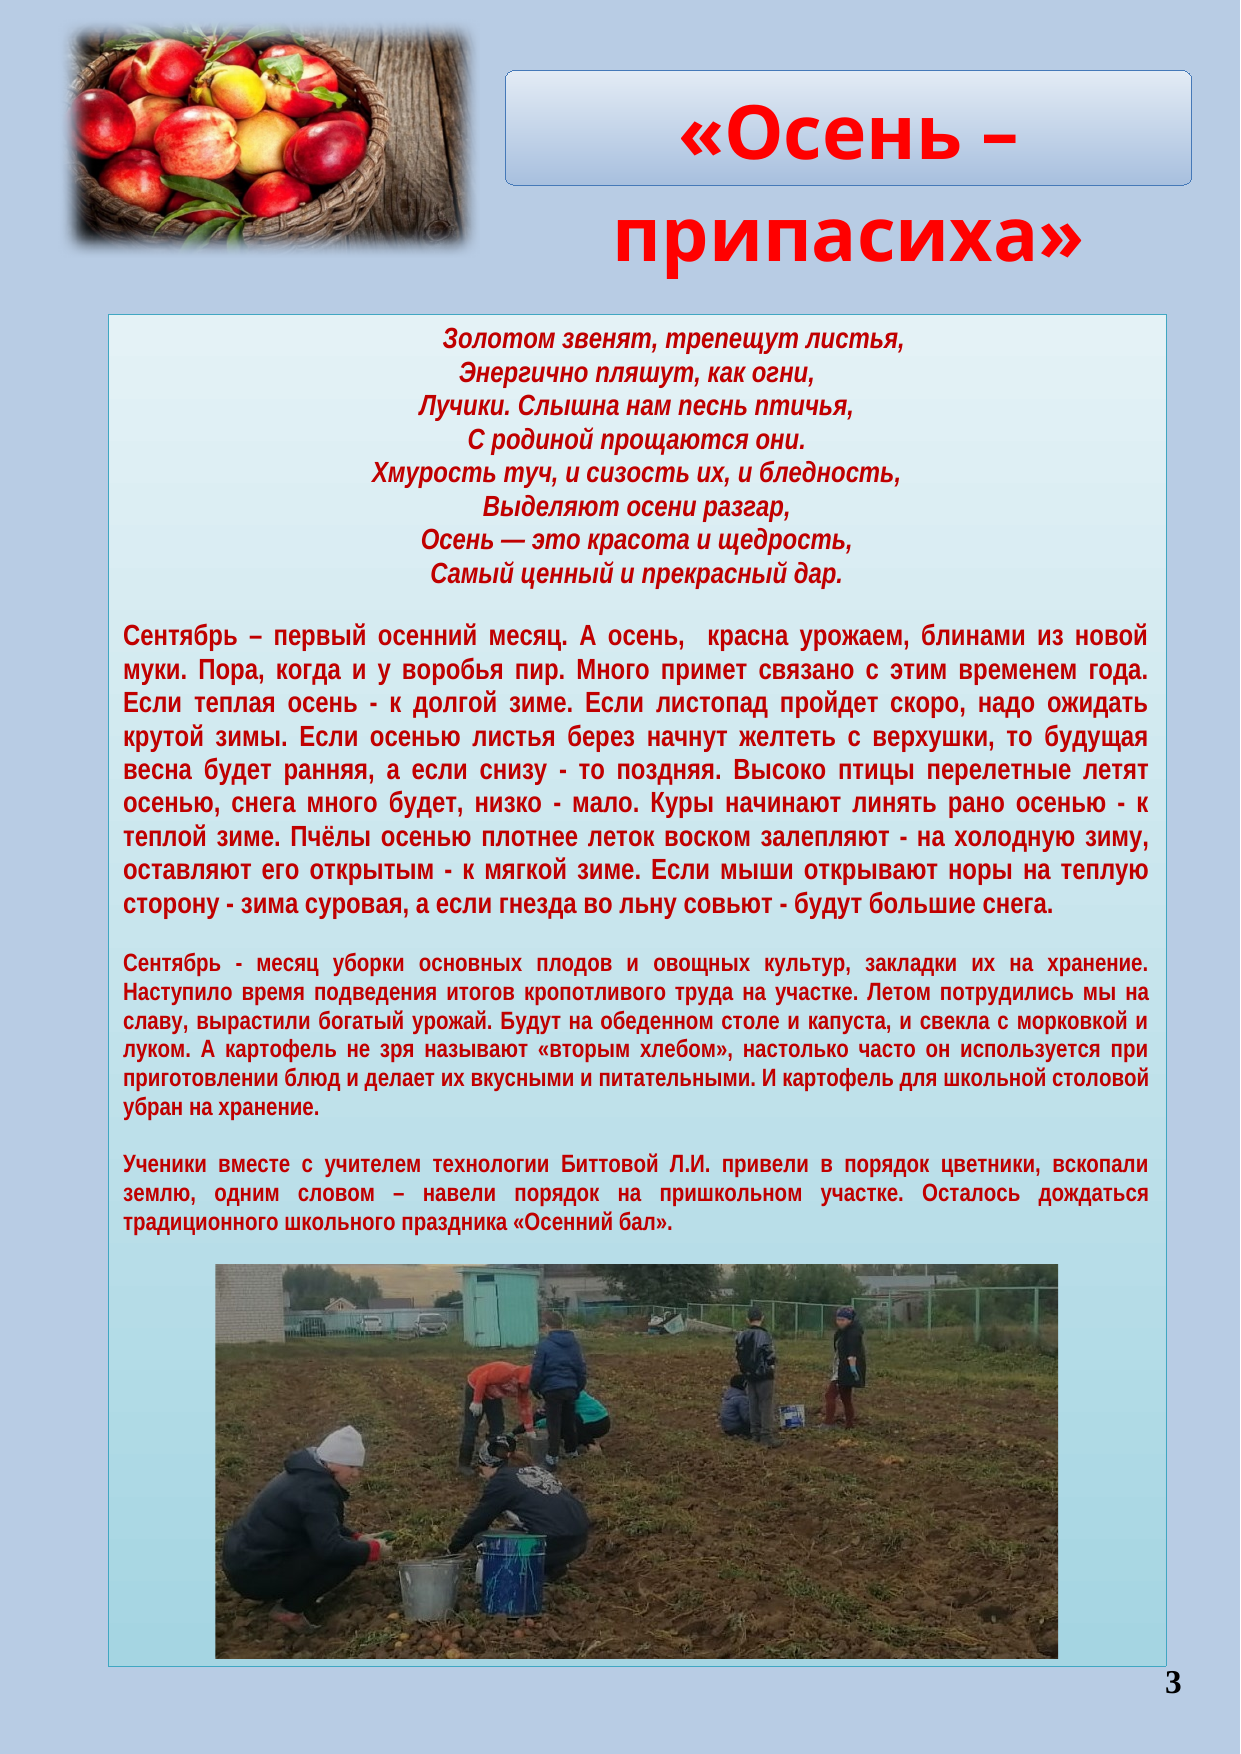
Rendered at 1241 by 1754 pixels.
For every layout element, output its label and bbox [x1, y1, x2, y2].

picture [86, 46, 454, 231]
picture [215, 1264, 1059, 1659]
